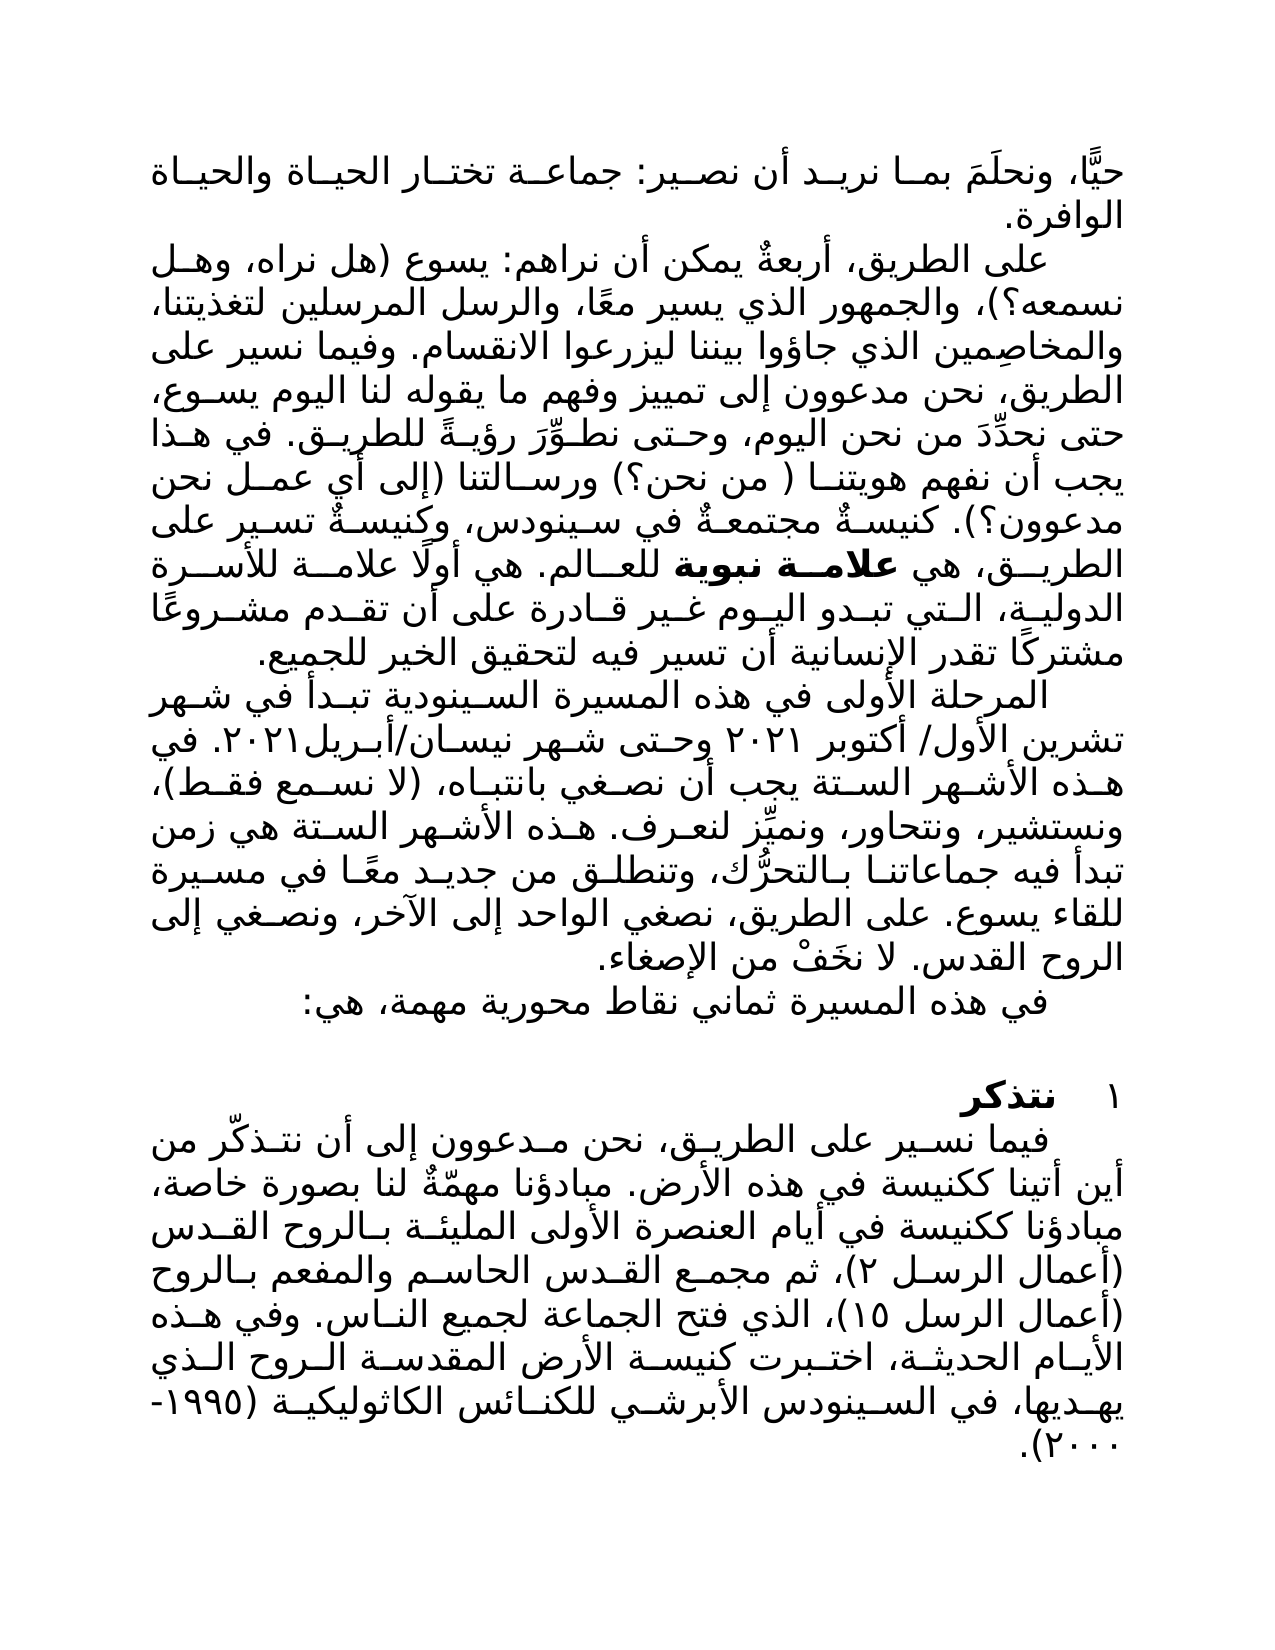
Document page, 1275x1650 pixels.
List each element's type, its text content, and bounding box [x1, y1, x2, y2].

text فيما نسير على الطريق، نحن مدعوون إلى أن نتذكّر من أين أتينا ككنيسة في هذه الأرض. مبادؤنا مهمّةٌ لنا بصورة خاصة، مبادؤنا ككنيسة في أيام العنصرة الأولى المليئة بالروح القدس (أعمال الرسل ٢)، ثم مجمع القدس الحاسم والمفعم بالروح (أعمال الرسل ١٥)، الذي فتح الجماعة لجميع الناس. وفي هذه الأيام الحديثة، اختبرت كنيسة الأرض المقدسة الروح الذي يهديها، في السينودس الأبرشي للكنائس الكاثوليكية (١٩٩٥-٢٠٠٠). [150, 1118, 1125, 1467]
text في هذه المسيرة ثماني نقاط محورية مهمة، هي: [150, 979, 1125, 1023]
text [150, 150, 1125, 237]
text ١ نتذكر [150, 1074, 1125, 1118]
text على الطريق، أربعةٌ يمكن أن نراهم: يسوع (هل نراه، وهل نسمعه؟)، والجمهور الذي يسير معًا، والرسل المرسلين لتغذيتنا، والمخاصِمين الذي جاؤوا بيننا ليزرعوا الانقسام. وفيما نسير على الطريق، نحن مدعوون إلى تمييز وفهم ما يقوله لنا اليوم يسوع، حتى نحدِّدَ من نحن اليوم، وحتى نطوِّرَ رؤيةً للطريق. في هذا يجب أن نفهم هويتنا ( من نحن؟) ورسالتنا (إلى أي عمل نحن مدعوون؟). كنيسةٌ مجتمعةٌ في سينودس، وكنيسةٌ تسير على الطريق، هي علامة نبوية للعالم. هي أولًا علامة للأسرة الدولية، التي تبدو اليوم غير قادرة على أن تقدم مشروعًا مشتركًا تقدر الإنسانية أن تسير فيه لتحقيق الخير للجميع. [150, 237, 1125, 674]
text المرحلة الأولى في هذه المسيرة السينودية تبدأ في شهر تشرين الأول/ أكتوبر ٢٠٢١ وحتى شهر نيسان/أبريل٢٠٢١. في هذه الأشهر الستة يجب أن نصغي بانتباه، (لا نسمع فقط)، ونستشير، ونتحاور، ونميِّز لنعرف. هذه الأشهر الستة هي زمن تبدأ فيه جماعاتنا بالتحرُّك، وتنطلق من جديد معًا في مسيرة للقاء يسوع. على الطريق، نصغي الواحد إلى الآخر، ونصغي إلى الروح القدس. لا نخَفْ من الإصغاء. [150, 674, 1125, 979]
